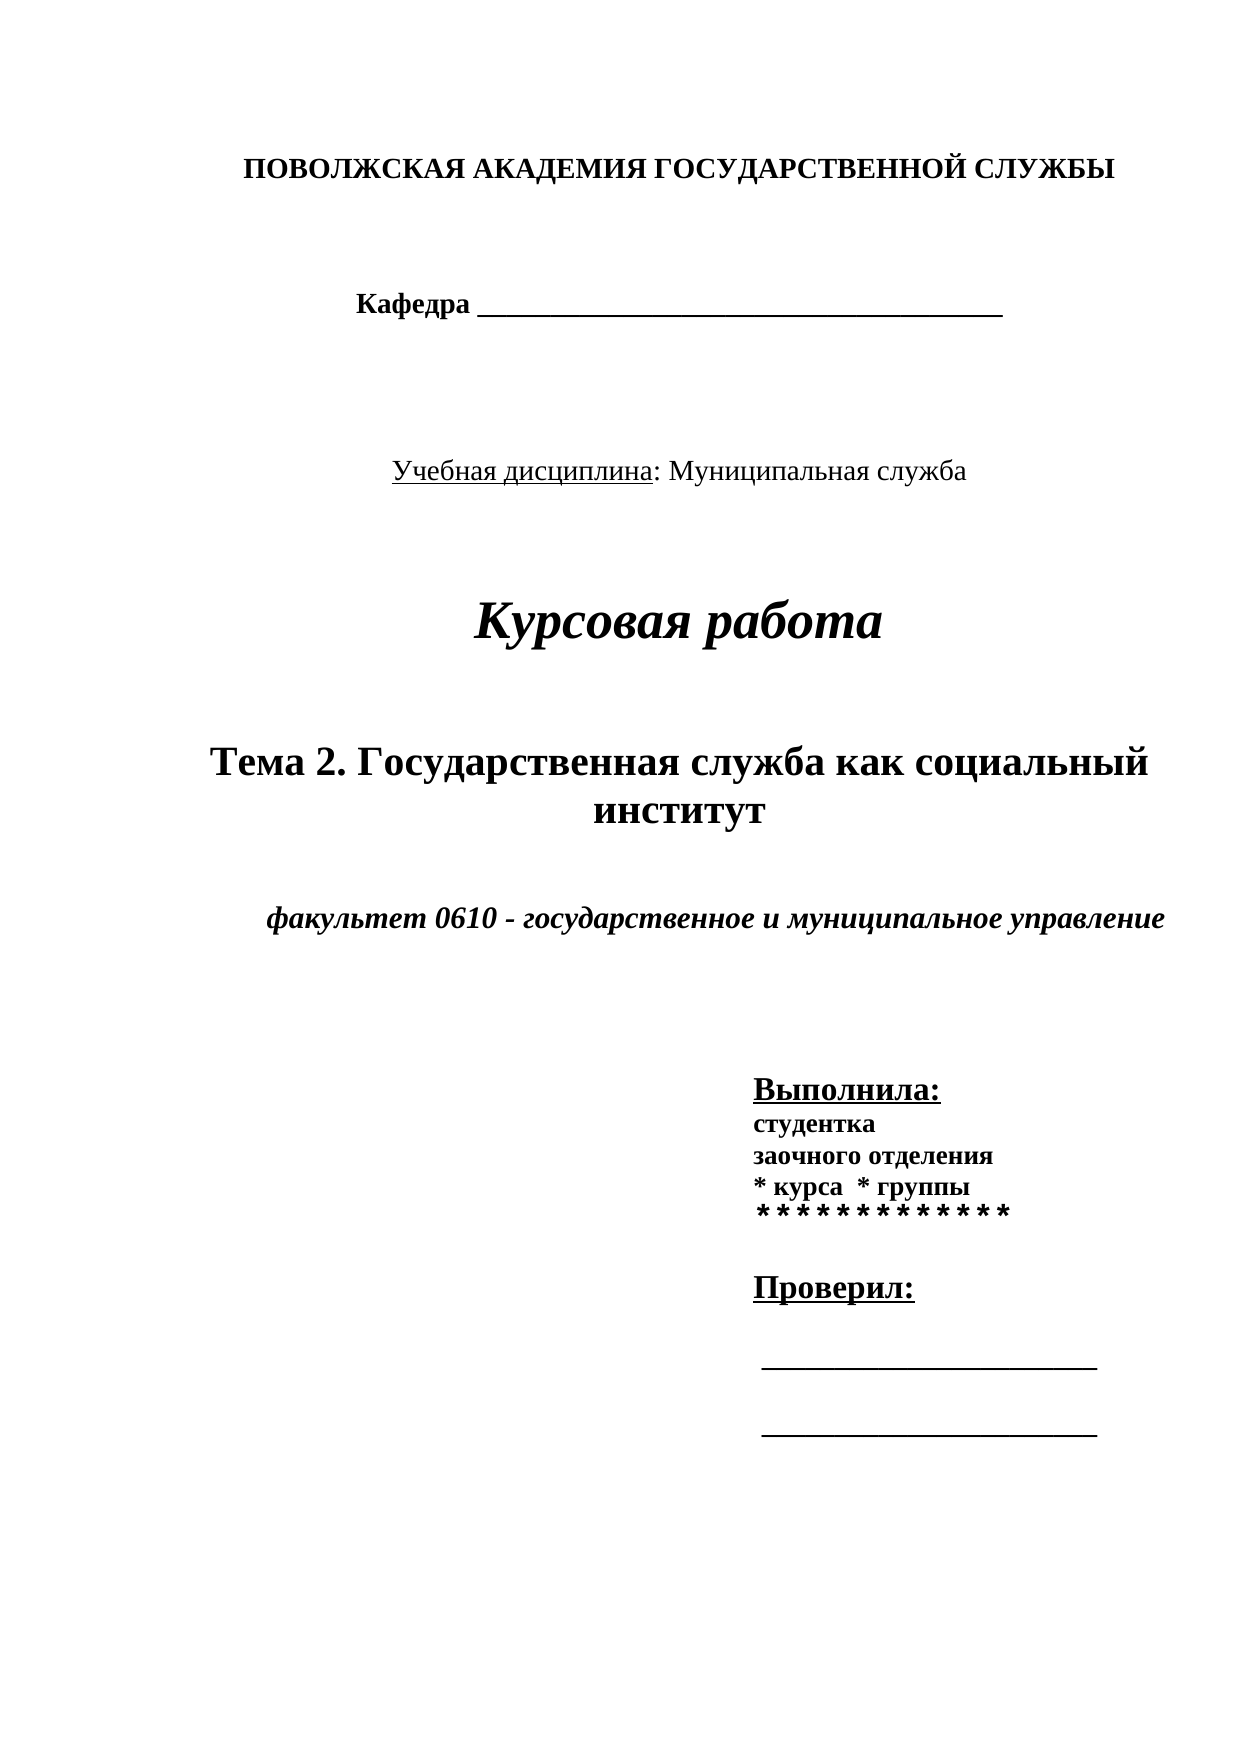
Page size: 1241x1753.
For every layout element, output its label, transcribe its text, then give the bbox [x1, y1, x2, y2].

text Проверил: [753, 1268, 1181, 1306]
text Учебная дисциплина: Муниципальная служба [177, 453, 1181, 487]
text _______________________ [762, 1407, 1181, 1440]
title ПОВОЛЖСКАЯ АКАДЕМИЯ ГОСУДАРСТВЕННОЙ СЛУЖБЫ [177, 152, 1181, 185]
text Выполнила: [753, 1069, 1181, 1108]
text Кафедра ____________________________________ [177, 286, 1181, 319]
text _______________________ [762, 1339, 1181, 1373]
text заочного отделения [753, 1139, 1181, 1170]
text студентка [753, 1108, 1181, 1139]
subtitle ************* [753, 1201, 1181, 1239]
text факультет 0610 - государственное и муниципальное управление [177, 899, 1181, 935]
text Тема 2. Государственная служба как социальный институт [177, 736, 1181, 832]
text * курса * группы [753, 1170, 1181, 1201]
subtitle Курсовая работа [177, 588, 1181, 650]
